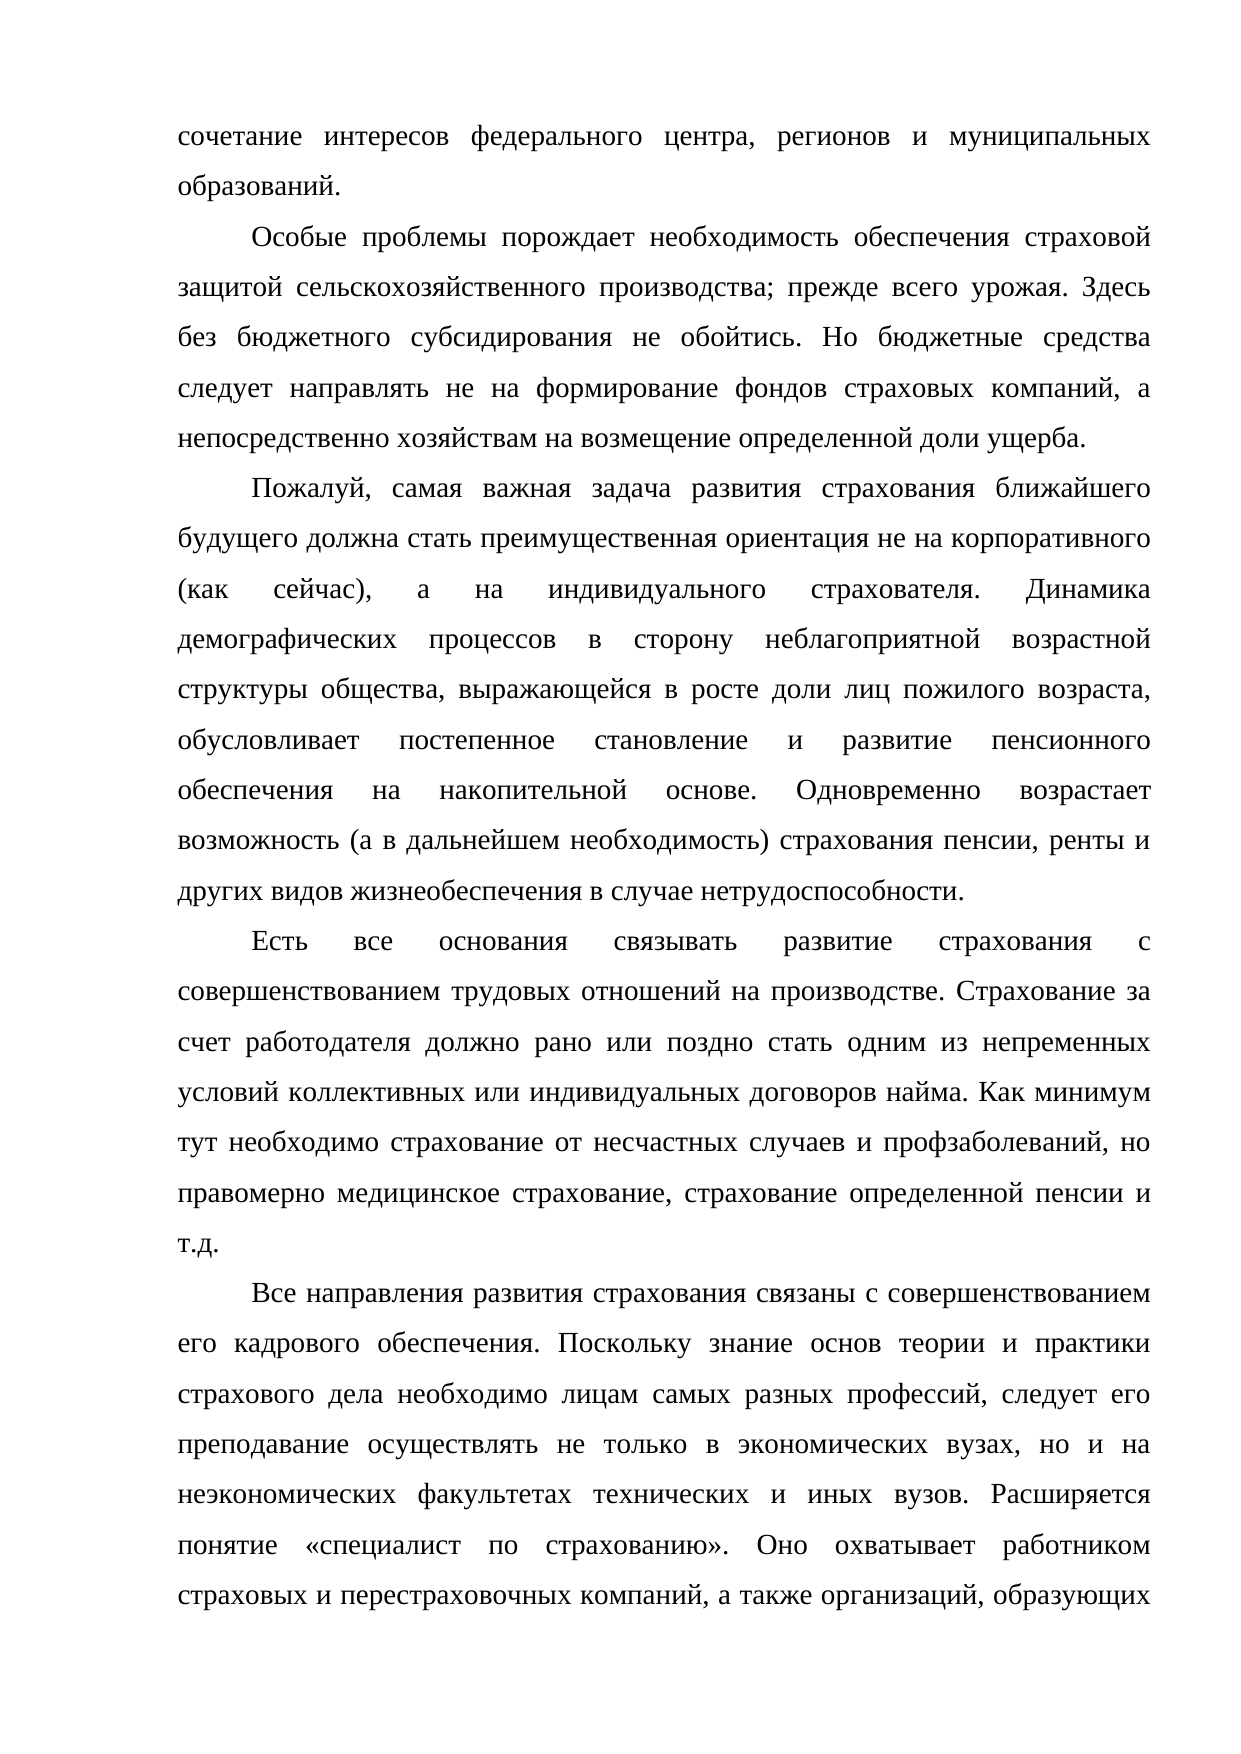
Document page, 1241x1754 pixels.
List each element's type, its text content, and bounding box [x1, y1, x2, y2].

text Есть все основания связывать развитие страхования с совершенствованием трудовых отношений на производстве. Страхование за счет работодателя должно рано или поздно стать одним из непременных условий коллективных или индивидуальных договоров найма. Как минимум тут необходимо страхование от несчастных случаев и профзаболеваний, но правомерно медицинское страхование, страхование определенной пенсии и т.д. [177, 923, 1152, 1258]
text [177, 1275, 1152, 1611]
text Особые проблемы порождает необходимость обеспечения страховой защитой сельскохозяйственного производства; прежде всего урожая. Здесь без бюджетного субсидирования не обойтись. Но бюджетные средства следует направлять не на формирование фондов страховых компаний, а непосредственно хозяйствам на возмещение определенной доли ущерба. [177, 219, 1152, 453]
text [177, 118, 1152, 202]
text Пожалуй, самая важная задача развития страхования ближайшего будущего должна стать преимущественная ориентация не на корпоративного (как сейчас), а на индивидуального страхователя. Динамика демографических процессов в сторону неблагоприятной возрастной структуры общества, выражающейся в росте доли лиц пожилого возраста, обусловливает постепенное становление и развитие пенсионного обеспечения на накопительной основе. Одновременно возрастает возможность (а в дальнейшем необходимость) страхования пенсии, ренты и других видов жизнеобеспечения в случае нетрудоспособности. [177, 470, 1152, 906]
